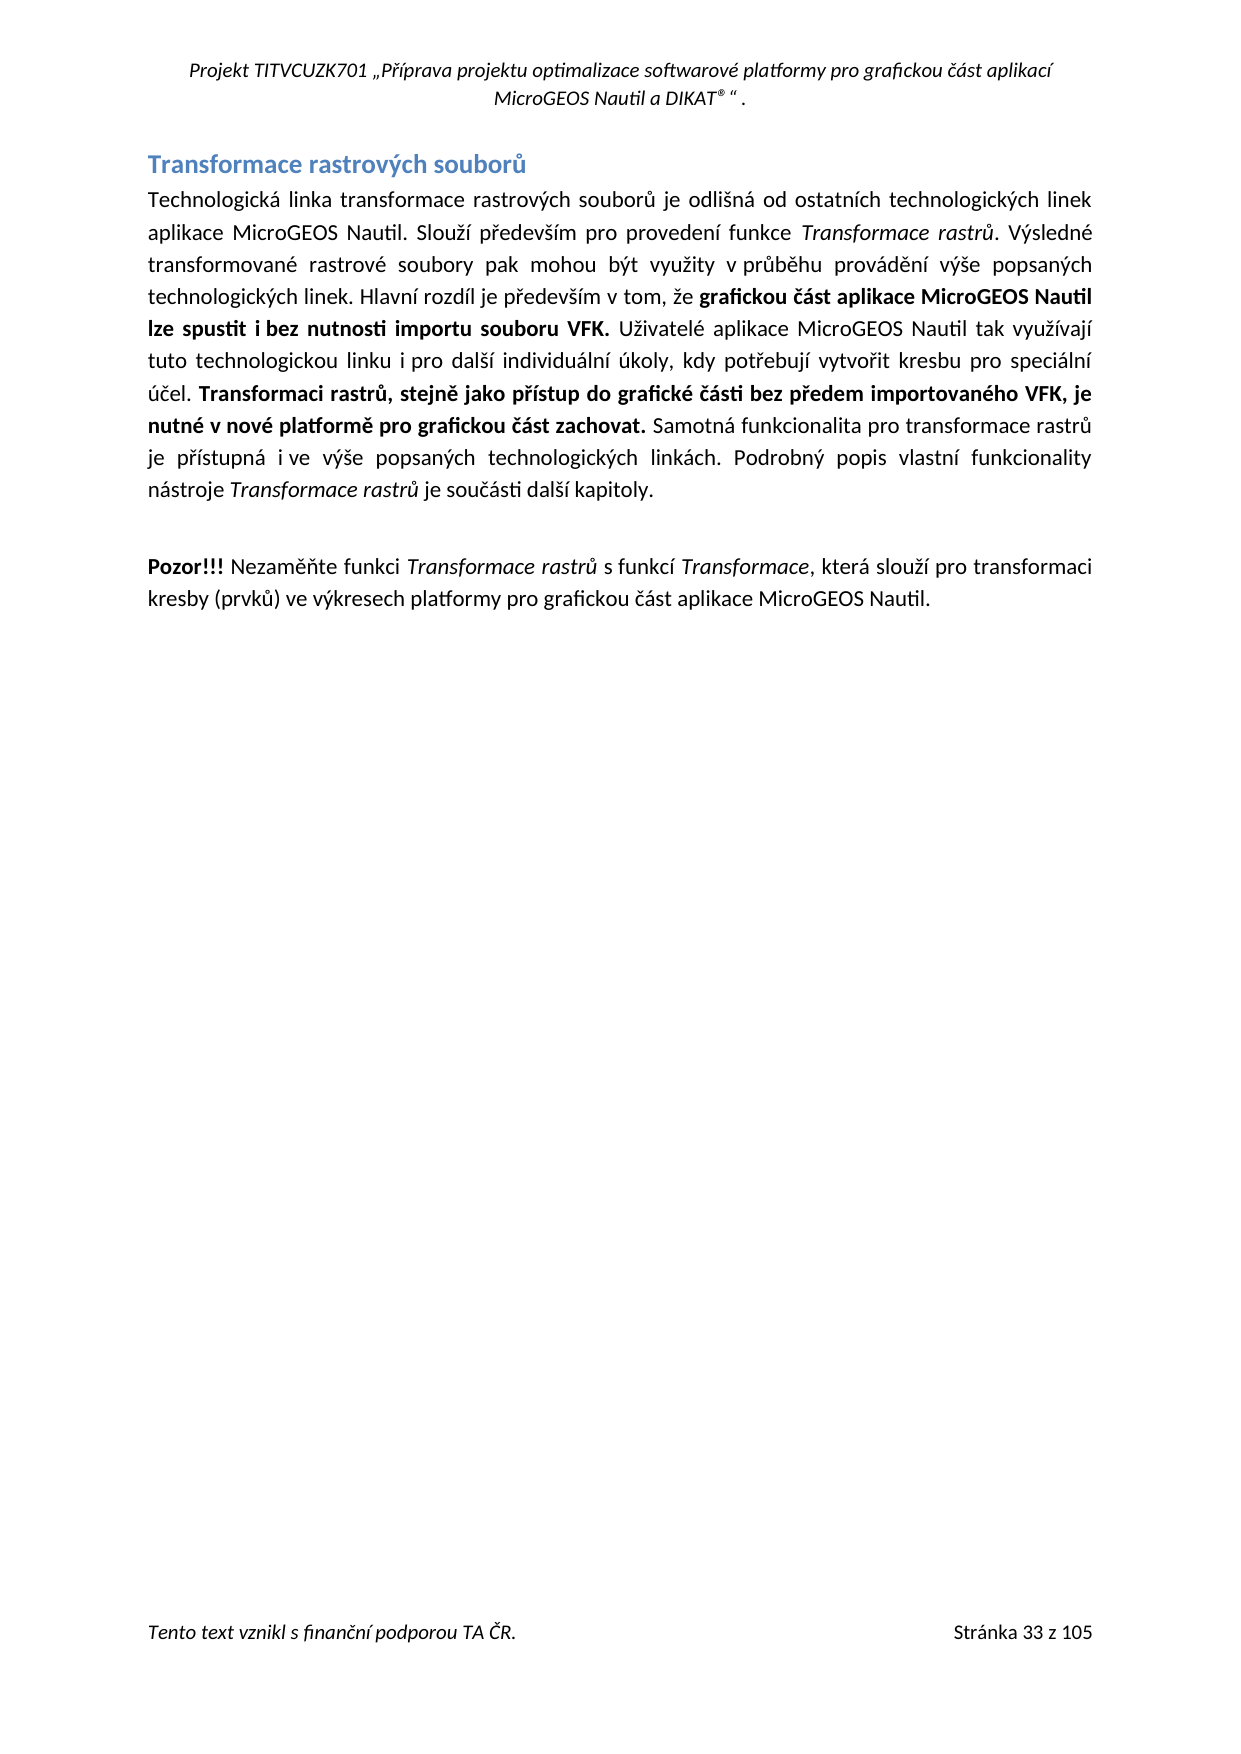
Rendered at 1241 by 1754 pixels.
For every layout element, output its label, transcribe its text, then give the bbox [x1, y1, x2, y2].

text Pozor!!! Nezaměňte funkci Transformace rastrů s funkcí Transformace, která slouží pro transformaci kresby (prvků) ve výkresech platformy pro grafickou část aplikace MicroGEOS Nautil. [148, 552, 1093, 612]
subtitle Transformace rastrových souborů [148, 148, 1093, 181]
text Technologická linka transformace rastrových souborů je odlišná od ostatních technologických linek aplikace MicroGEOS Nautil. Slouží především pro provedení funkce Transformace rastrů. Výsledné transformované rastrové soubory pak mohou být využity v průběhu provádění výše popsaných technologických linek. Hlavní rozdíl je především v tom, že grafickou část aplikace MicroGEOS Nautil lze spustit i bez nutnosti importu souboru VFK. Uživatelé aplikace MicroGEOS Nautil tak využívají tuto technologickou linku i pro další individuální úkoly, kdy potřebují vytvořit kresbu pro speciální účel. Transformaci rastrů, stejně jako přístup do grafické části bez předem importovaného VFK, je nutné v nové platformě pro grafickou část zachovat. Samotná funkcionalita pro transformace rastrů je přístupná i ve výše popsaných technologických linkách. Podrobný popis vlastní funkcionality nástroje Transformace rastrů je součásti další kapitoly. [148, 186, 1093, 503]
